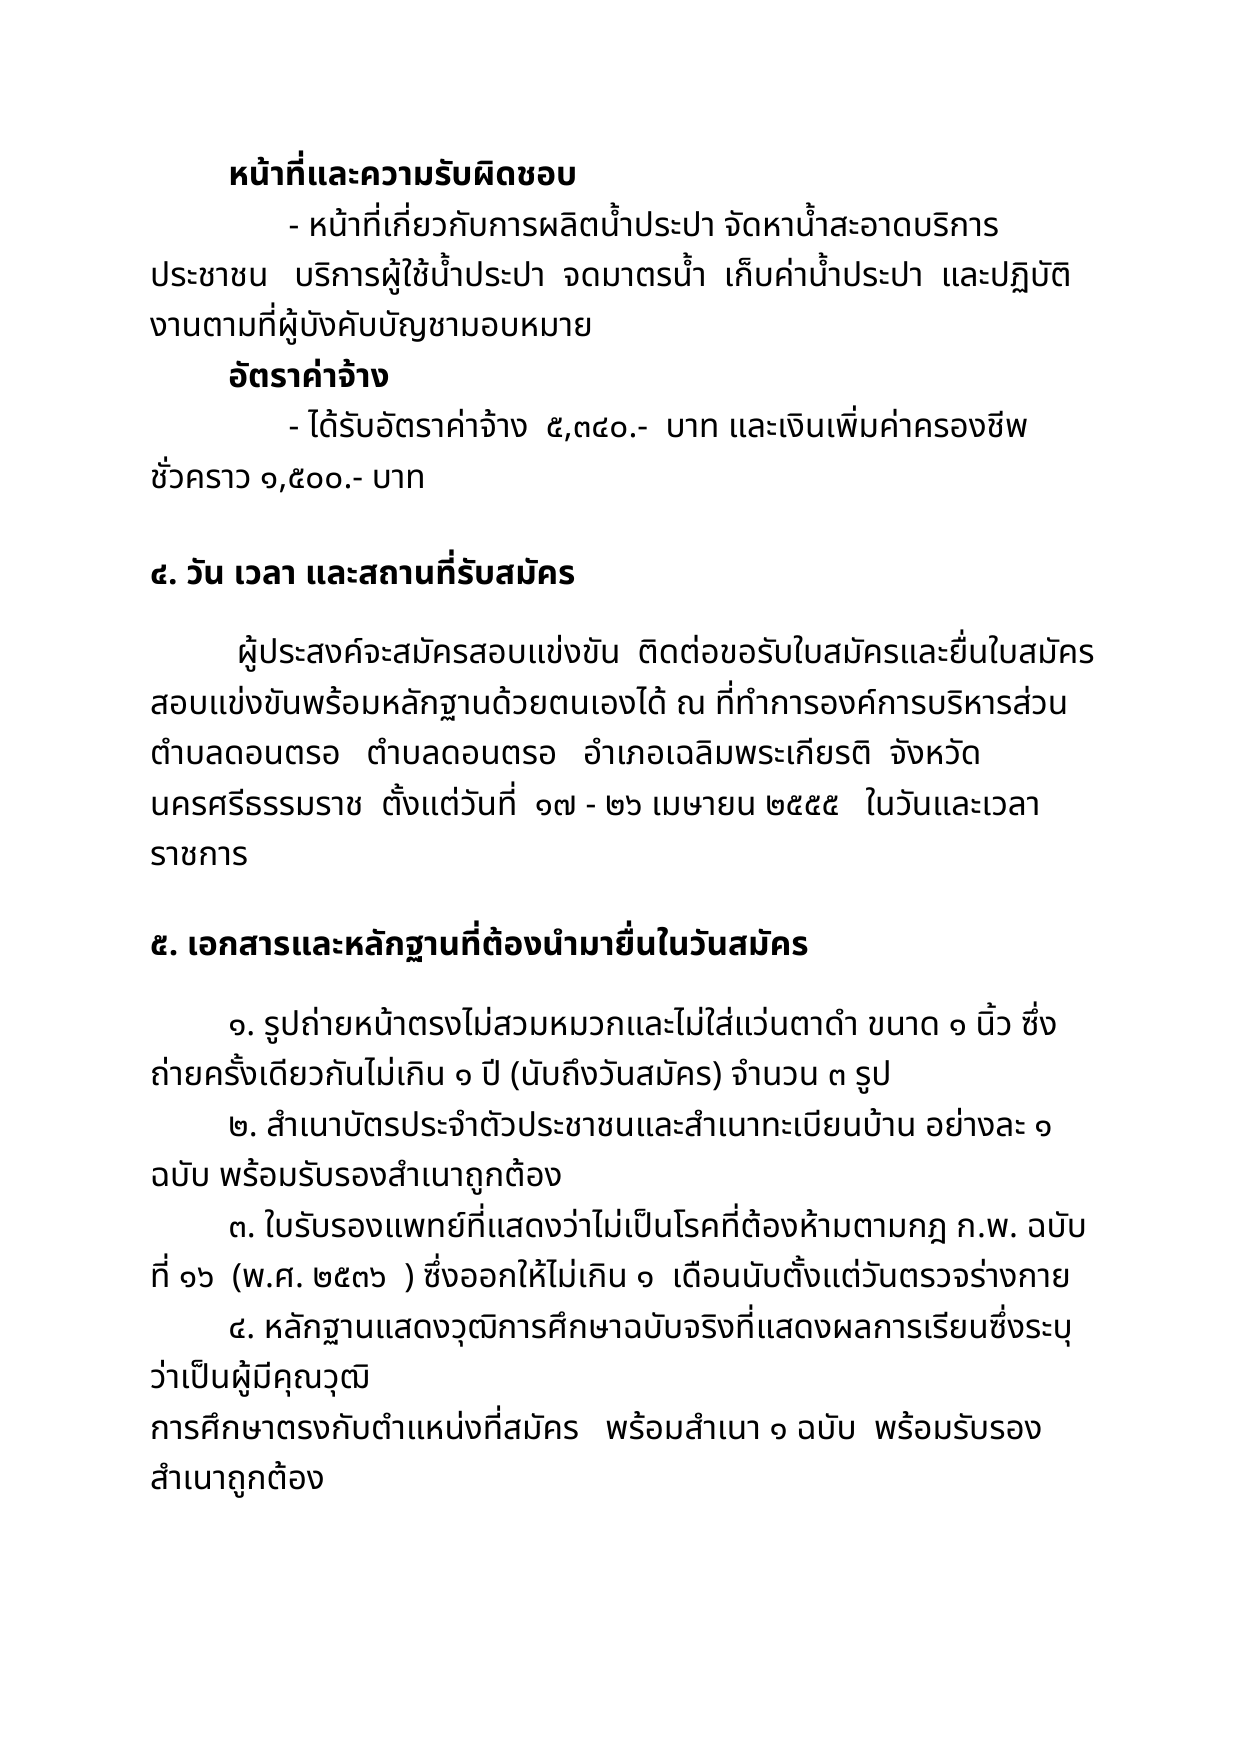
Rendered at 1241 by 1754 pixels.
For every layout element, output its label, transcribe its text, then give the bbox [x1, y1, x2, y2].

text ๑. รูปถ่ายหน้าตรงไม่สวมหมวกและไม่ใส่แว่นตาดำ ขนาด ๑ นิ้ว ซึ่งถ่ายครั้งเดียวกันไม่เกิน ๑ ปี (นับถึงวันสมัคร) จำนวน ๓ รูป ๒. สำเนาบัตรประจำตัวประชาชนและสำเนาทะเบียนบ้าน อย่างละ ๑ ฉบับ พร้อมรับรองสำเนาถูกต้อง [150, 971, 1108, 1202]
text ผู้ประสงค์จะสมัครสอบแข่งขัน ติดต่อขอรับใบสมัครและยื่นใบสมัครสอบแข่งขันพร้อมหลักฐานด้วยตนเองได้ ณ ที่ทำการองค์การบริหารส่วนตำบลดอนตรอ ตำบลดอนตรอ อำเภอเฉลิมพระเกียรติ จังหวัดนครศรีธรรมราช ตั้งแต่วันที่ ๑๗ - ๒๖ เมษายน ๒๕๕๕ ในวันและเวลาราชการ [150, 599, 1108, 881]
text หน้าที่และความรับผิดชอบ - หน้าที่เกี่ยวกับการผลิตน้ำประปา จัดหาน้ำสะอาดบริการประชาชน บริการผู้ใช้น้ำประปา จดมาตรน้ำ เก็บค่าน้ำประปา และปฏิบัติงานตามที่ผู้บังคับบัญชามอบหมาย [150, 150, 1090, 352]
text อัตราค่าจ้าง [150, 352, 1090, 402]
text ๔. วัน เวลา และสถานที่รับสมัคร [150, 549, 1108, 599]
text - ได้รับอัตราค่าจ้าง ๕,๓๔๐.- บาท และเงินเพิ่มค่าครองชีพชั่วคราว ๑,๕๐๐.- บาท [150, 402, 1090, 549]
text ๕. เอกสารและหลักฐานที่ต้องนำมายื่นในวันสมัคร [150, 920, 1108, 971]
text การศึกษาตรงกับตำแหน่งที่สมัคร พร้อมสำเนา ๑ ฉบับ พร้อมรับรองสำเนาถูกต้อง [150, 1404, 1108, 1505]
text ๔. หลักฐานแสดงวุฒิการศึกษาฉบับจริงที่แสดงผลการเรียนซึ่งระบุว่าเป็นผู้มีคุณวุฒิ [150, 1303, 1090, 1404]
text ๓. ใบรับรองแพทย์ที่แสดงว่าไม่เป็นโรคที่ต้องห้ามตามกฎ ก.พ. ฉบับที่ ๑๖ (พ.ศ. ๒๕๓๖ ) ซึ่งออกให้ไม่เกิน ๑ เดือนนับตั้งแต่วันตรวจร่างกาย [150, 1202, 1090, 1303]
